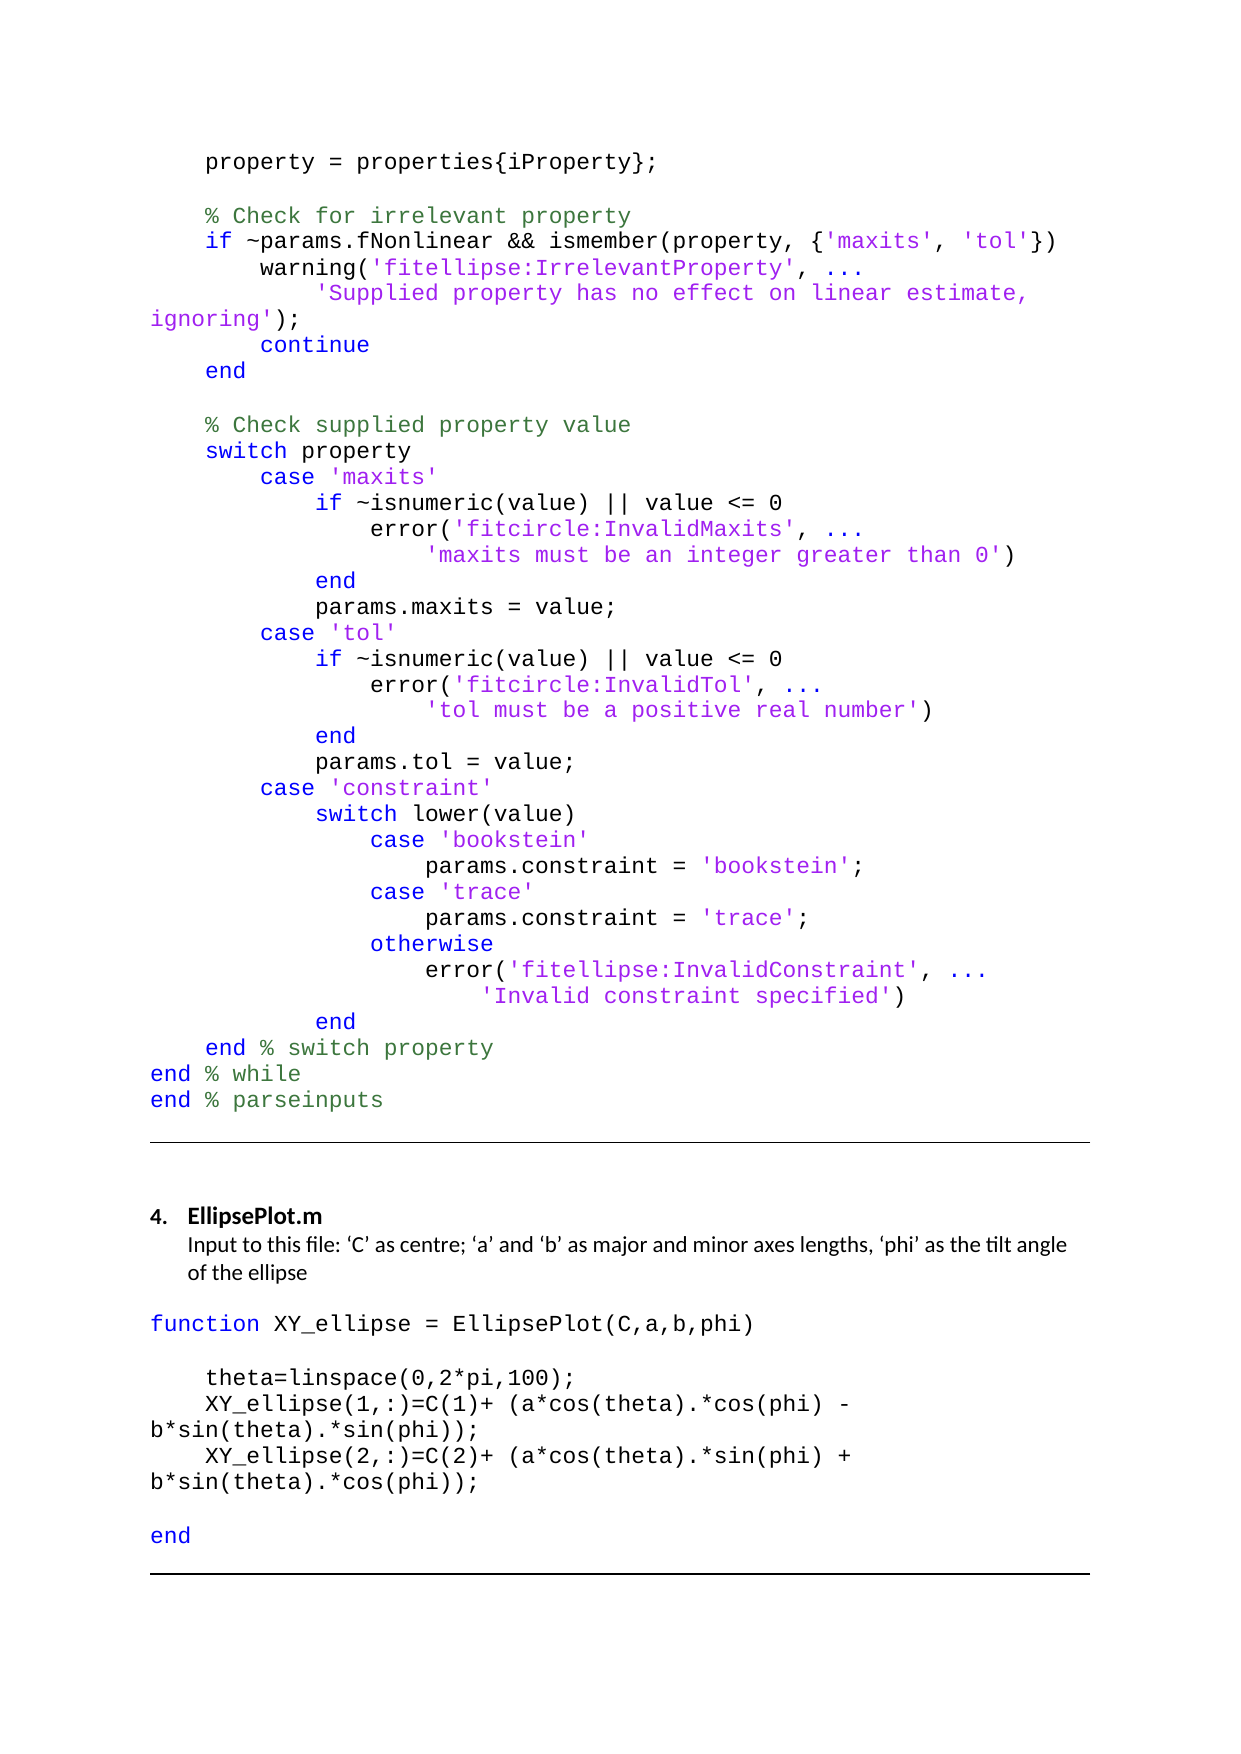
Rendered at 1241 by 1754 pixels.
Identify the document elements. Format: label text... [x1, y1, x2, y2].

text warning('fitellipse:IrrelevantProperty', ... [150, 256, 1090, 282]
text end % while [150, 1062, 1090, 1088]
text 'Supplied property has no effect on linear estimate, ignoring'); [150, 282, 1090, 334]
text case 'trace' [150, 880, 1090, 906]
text otherwise [150, 932, 1090, 958]
text if ~isnumeric(value) || value <= 0 [150, 647, 1090, 673]
text params.constraint = 'bookstein'; [150, 854, 1090, 880]
text switch property [150, 439, 1090, 465]
text error('fitellipse:InvalidConstraint', ... [150, 958, 1090, 984]
text end [150, 1524, 1090, 1550]
text if ~isnumeric(value) || value <= 0 [150, 491, 1090, 517]
text theta=linspace(0,2*pi,100); [150, 1366, 1090, 1392]
text % Check for irrelevant property [150, 204, 1090, 230]
text switch lower(value) [150, 803, 1090, 828]
text XY_ellipse(2,:)=C(2)+ (a*cos(theta).*sin(phi) + b*sin(theta).*cos(phi)); [150, 1444, 1090, 1496]
list Input to this file: ‘C’ as centre; ‘a’ and ‘b’ as major and minor axes lengths, ‘phi’ as the tilt angle of the ellipse [187, 1230, 1090, 1286]
text end [150, 359, 1090, 386]
text case 'constraint' [150, 777, 1090, 803]
text params.maxits = value; [150, 595, 1090, 621]
text error('fitcircle:InvalidMaxits', ... [150, 517, 1090, 543]
text params.constraint = 'trace'; [150, 906, 1090, 932]
text end [150, 725, 1090, 751]
text end % switch property [150, 1036, 1090, 1062]
text 'maxits must be an integer greater than 0') [150, 543, 1090, 569]
list EllipsePlot.m [150, 1200, 1090, 1230]
text params.tol = value; [150, 751, 1090, 777]
text % Check supplied property value [150, 413, 1090, 439]
text 'tol must be a positive real number') [150, 699, 1090, 725]
text 'Invalid constraint specified') [150, 984, 1090, 1010]
text if ~params.fNonlinear && ismember(property, {'maxits', 'tol'}) [150, 230, 1090, 256]
text continue [150, 334, 1090, 359]
text case 'maxits' [150, 465, 1090, 491]
text property = properties{iProperty}; [150, 150, 1090, 176]
text end % parseinputs [150, 1088, 1090, 1114]
text end [150, 569, 1090, 595]
text XY_ellipse(1,:)=C(1)+ (a*cos(theta).*cos(phi) - b*sin(theta).*sin(phi)); [150, 1392, 1090, 1444]
text case 'bookstein' [150, 828, 1090, 854]
text error('fitcircle:InvalidTol', ... [150, 673, 1090, 699]
text case 'tol' [150, 621, 1090, 647]
text function XY_ellipse = EllipsePlot(C,a,b,phi) [150, 1312, 1090, 1338]
text end [150, 1010, 1090, 1036]
